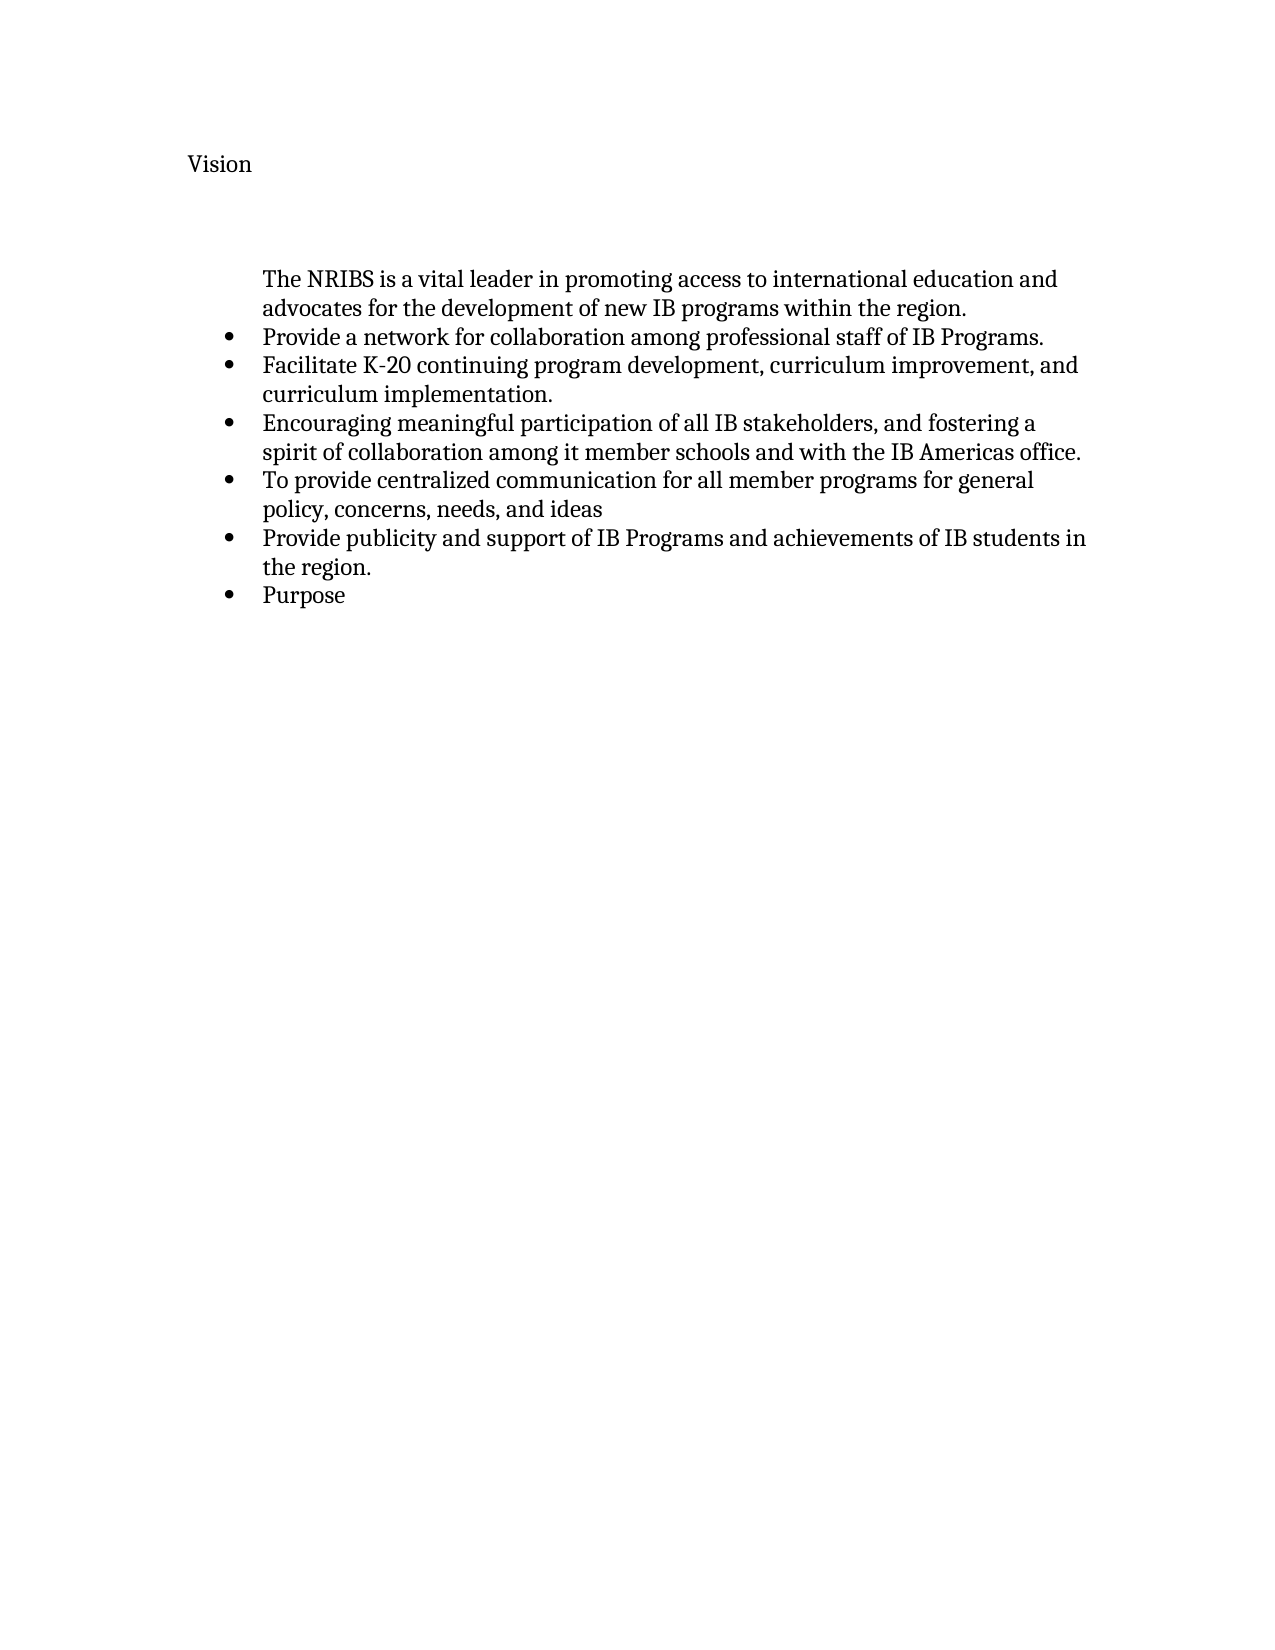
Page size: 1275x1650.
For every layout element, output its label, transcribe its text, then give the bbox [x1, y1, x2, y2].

text Vision [187, 150, 1087, 179]
list Provide a network for collaboration among professional staff of IB Programs. [225, 322, 1087, 351]
list Facilitate K-20 continuing program development, curriculum improvement, and curriculum implementation. [225, 351, 1087, 409]
list To provide centralized communication for all member programs for general policy, concerns, needs, and ideas [225, 466, 1087, 524]
list The NRIBS is a vital leader in promoting access to international education and advocates for the development of new IB programs within the region. [262, 265, 1087, 322]
list Provide publicity and support of IB Programs and achievements of IB students in the region. [225, 524, 1087, 581]
list Purpose [225, 581, 1087, 610]
list Encouraging meaningful participation of all IB stakeholders, and fostering a spirit of collaboration among it member schools and with the IB Americas office. [225, 409, 1087, 466]
